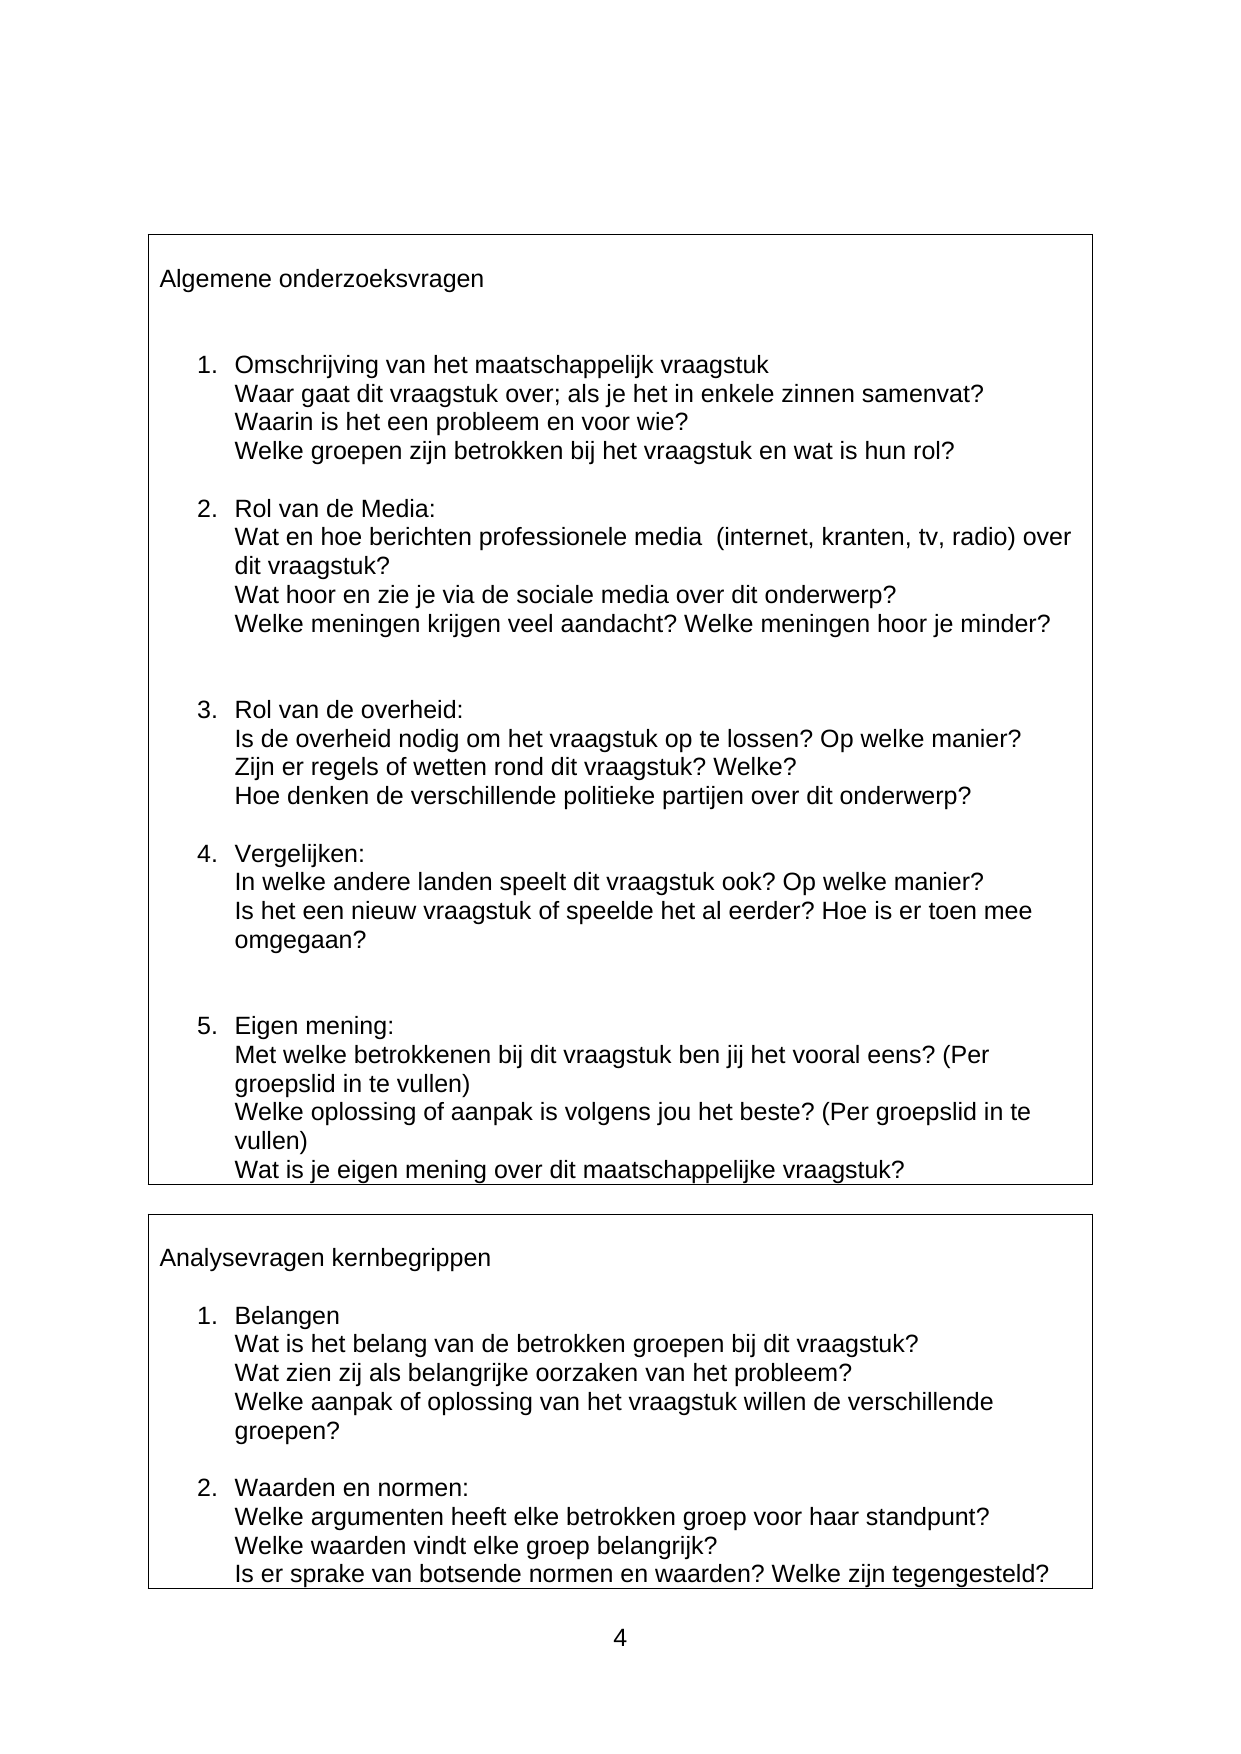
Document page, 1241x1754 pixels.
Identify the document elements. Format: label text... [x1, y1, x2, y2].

table_header Algemene onderzoeksvragen Omschrijving van het maatschappelijk vraagstuk Waar gaat dit vraagstuk over; als je het in enkele zinnen samenvat? Waarin is het een probleem en voor wie? Welke groepen zijn betrokken bij het vraagstuk en wat is hun rol? Rol van de Media: Wat en hoe berichten professionele media (internet, kranten, tv, radio) over dit vraagstuk? Wat hoor en zie je via de sociale media over dit onderwerp? Welke meningen krijgen veel aandacht? Welke meningen hoor je minder? Rol van de overheid: Is de overheid nodig om het vraagstuk op te lossen? Op welke manier? Zijn er regels of wetten rond dit vraagstuk? Welke? Hoe denken de verschillende politieke partijen over dit onderwerp? Vergelijken: In welke andere landen speelt dit vraagstuk ook? Op welke manier? Is het een nieuw vraagstuk of speelde het al eerder? Hoe is er toen mee omgegaan? Eigen mening: Met welke betrokkenen bij dit vraagstuk ben jij het vooral eens? (Per groepslid in te vullen) Welke oplossing of aanpak is volgens jou het beste? (Per groepslid in te vullen) Wat is je eigen mening over dit maatschappelijke vraagstuk? [149, 235, 1092, 1184]
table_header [149, 1215, 1092, 1588]
